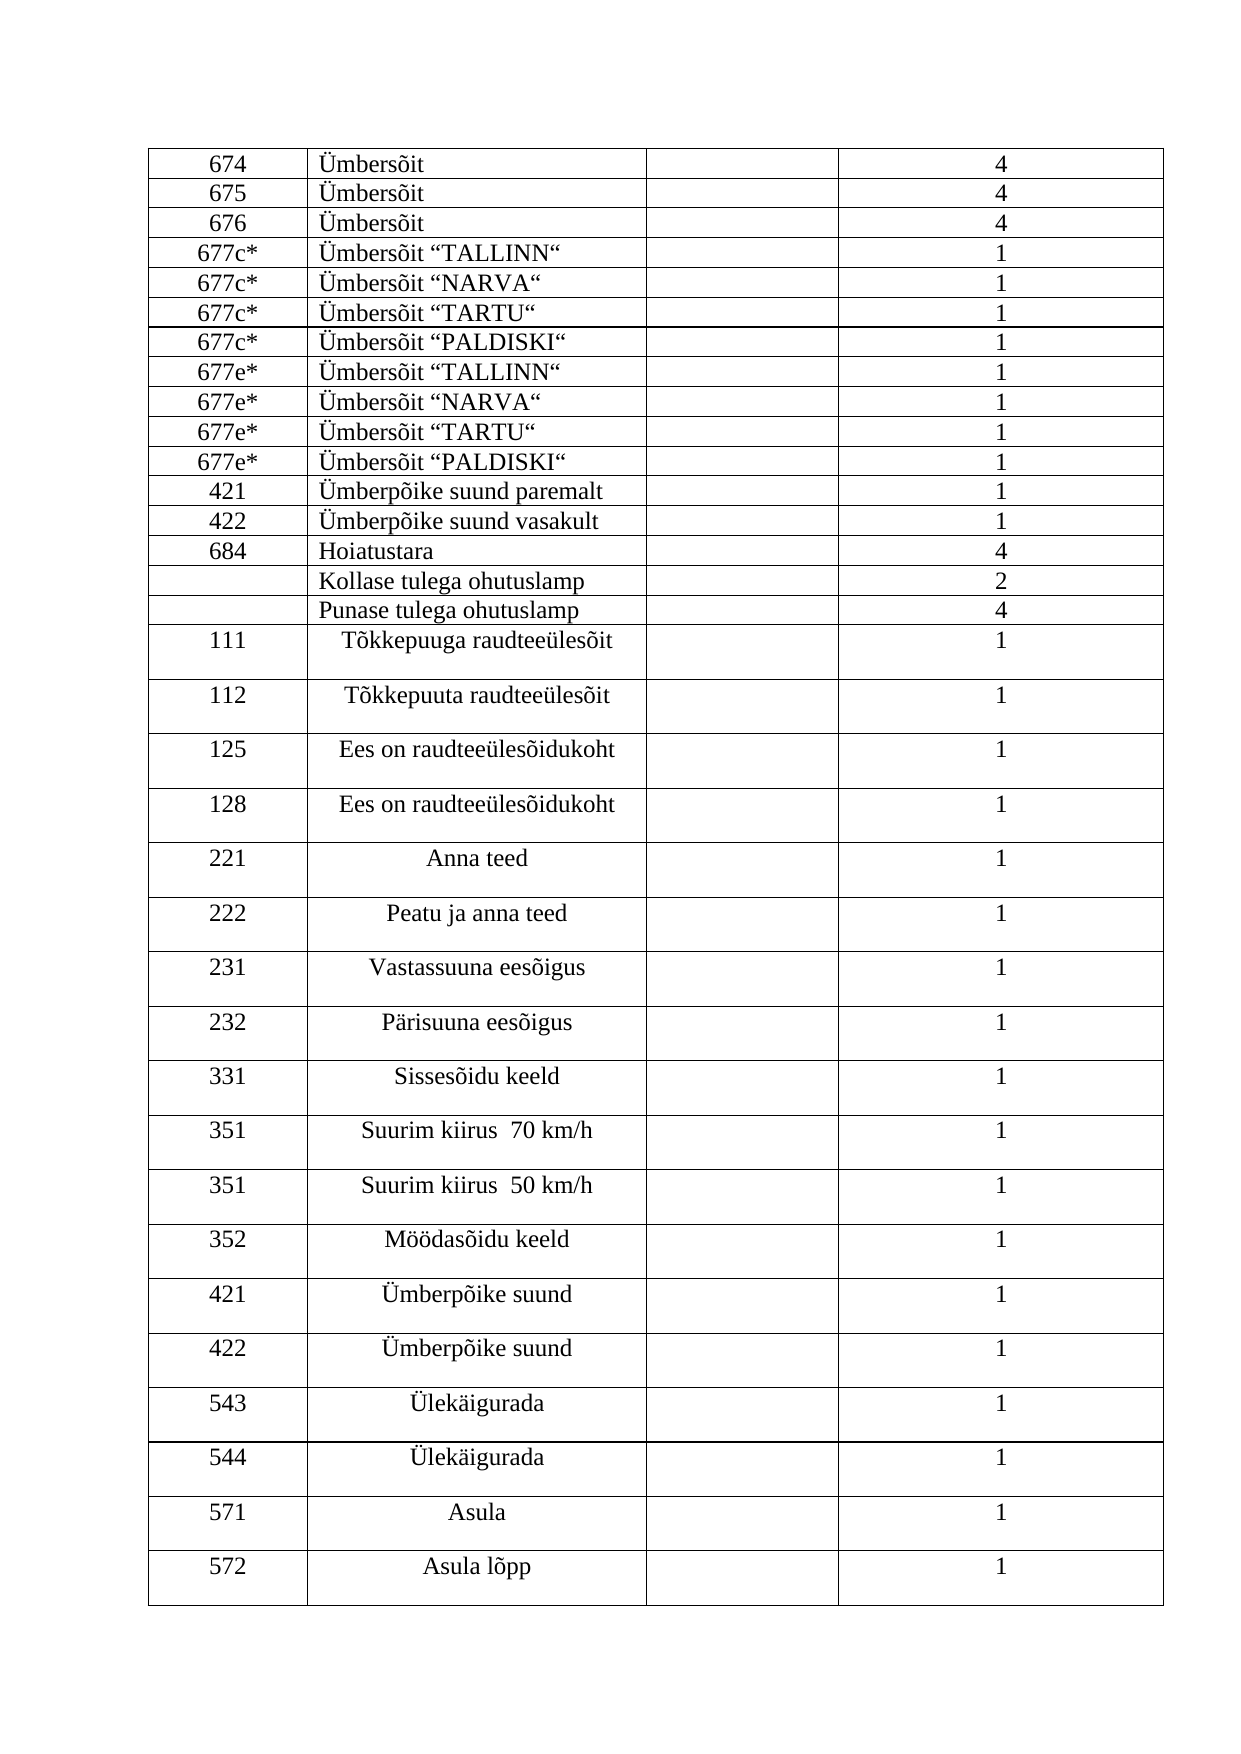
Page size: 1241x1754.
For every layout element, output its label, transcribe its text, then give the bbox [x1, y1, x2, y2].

table_cell Hoiatustara [308, 536, 646, 565]
table_cell [647, 1443, 838, 1496]
table_cell Ümberpõike suund paremalt [308, 476, 646, 505]
table_cell 1 [839, 789, 1163, 842]
table_cell [647, 417, 838, 446]
table_cell [647, 298, 838, 326]
table_cell [647, 238, 838, 267]
table_cell 1 [839, 417, 1163, 446]
table_cell Ees on raudteeülesõidukoht [308, 789, 646, 842]
table_cell [647, 387, 838, 416]
table_cell 677c* [149, 268, 307, 297]
table_cell Ümbersõit “NARVA“ [308, 268, 646, 297]
table_cell 232 [149, 1007, 307, 1060]
table_cell 1 [839, 328, 1163, 356]
table_cell 125 [149, 734, 307, 788]
table_cell 1 [839, 1225, 1163, 1278]
table_cell Ümbersõit “PALDISKI“ [308, 447, 646, 475]
table_cell 677c* [149, 298, 307, 326]
table_cell [647, 268, 838, 297]
table_cell Ümberpõike suund [308, 1279, 646, 1332]
table_cell 572 [149, 1551, 307, 1605]
table_cell [647, 1388, 838, 1441]
table_cell 1 [839, 1334, 1163, 1387]
table_cell 677c* [149, 328, 307, 356]
table_cell Pärisuuna eesõigus [308, 1007, 646, 1060]
table_cell Ümbersõit [308, 179, 646, 207]
table_cell 4 [839, 596, 1163, 624]
table_cell 1 [839, 238, 1163, 267]
table_cell [647, 734, 838, 788]
table_cell Ümbersõit “TALLINN“ [308, 357, 646, 386]
table_cell 1 [839, 625, 1163, 679]
table_cell Kollase tulega ohutuslamp [308, 566, 646, 594]
table_cell 1 [839, 1116, 1163, 1169]
table_cell [647, 898, 838, 951]
table_cell Asula [308, 1497, 646, 1550]
table_cell 4 [839, 149, 1163, 177]
table_cell [647, 208, 838, 237]
table_cell [647, 506, 838, 535]
table_cell [647, 680, 838, 733]
table_cell 1 [839, 476, 1163, 505]
table_cell [647, 1225, 838, 1278]
table_cell [647, 1116, 838, 1169]
table_cell 112 [149, 680, 307, 733]
table_cell 1 [839, 387, 1163, 416]
table_cell [647, 625, 838, 679]
table_cell Ümbersõit “PALDISKI“ [308, 328, 646, 356]
table_cell [647, 1061, 838, 1114]
table_cell 422 [149, 1334, 307, 1387]
table_cell 677e* [149, 357, 307, 386]
table_cell Ümbersõit “TALLINN“ [308, 238, 646, 267]
table_cell 1 [839, 734, 1163, 788]
table_cell 4 [839, 179, 1163, 207]
table_cell 677e* [149, 447, 307, 475]
table_cell 544 [149, 1443, 307, 1496]
table_cell Ümbersõit “TARTU“ [308, 298, 646, 326]
table_cell 1 [839, 268, 1163, 297]
table_cell [647, 843, 838, 897]
table_cell 331 [149, 1061, 307, 1114]
table_cell Sissesõidu keeld [308, 1061, 646, 1114]
table_cell Ümbersõit [308, 208, 646, 237]
table_cell [647, 179, 838, 207]
table_cell 1 [839, 952, 1163, 1006]
table_cell Ümberpõike suund vasakult [308, 506, 646, 535]
table_cell 677e* [149, 387, 307, 416]
table_cell 111 [149, 625, 307, 679]
table_cell [647, 789, 838, 842]
table_cell [647, 328, 838, 356]
table_cell 675 [149, 179, 307, 207]
table_cell Tõkkepuuta raudteeülesõit [308, 680, 646, 733]
table_cell 4 [839, 208, 1163, 237]
table_cell 128 [149, 789, 307, 842]
table_cell [647, 566, 838, 594]
table_cell Ülekäigurada [308, 1443, 646, 1496]
table_cell Tõkkepuuga raudteeülesõit [308, 625, 646, 679]
table_cell 1 [839, 1061, 1163, 1114]
table_cell [647, 596, 838, 624]
table_cell 674 [149, 149, 307, 177]
table_cell 221 [149, 843, 307, 897]
table_cell 1 [839, 447, 1163, 475]
table_cell 1 [839, 1443, 1163, 1496]
table_cell [647, 149, 838, 177]
table_cell 677e* [149, 417, 307, 446]
table_cell 1 [839, 1497, 1163, 1550]
table_cell Ülekäigurada [308, 1388, 646, 1441]
table_cell 571 [149, 1497, 307, 1550]
table_cell [647, 357, 838, 386]
table_cell 1 [839, 1007, 1163, 1060]
table_cell [149, 596, 307, 624]
table_cell 4 [839, 536, 1163, 565]
table_cell 676 [149, 208, 307, 237]
table_cell 351 [149, 1170, 307, 1223]
table_cell [647, 1334, 838, 1387]
table_cell [647, 536, 838, 565]
table_cell 1 [839, 1551, 1163, 1605]
table_cell [647, 1551, 838, 1605]
table_cell 1 [839, 506, 1163, 535]
table_cell 351 [149, 1116, 307, 1169]
table_cell 1 [839, 1279, 1163, 1332]
table_cell [149, 566, 307, 594]
table_cell 684 [149, 536, 307, 565]
table_cell 421 [149, 476, 307, 505]
table_cell Punase tulega ohutuslamp [308, 596, 646, 624]
table_cell Ümbersõit [308, 149, 646, 177]
table_cell [647, 952, 838, 1006]
table_cell 1 [839, 298, 1163, 326]
table_cell Asula lõpp [308, 1551, 646, 1605]
table_cell Ümberpõike suund [308, 1334, 646, 1387]
table_cell [647, 447, 838, 475]
table_cell 421 [149, 1279, 307, 1332]
table_cell Ees on raudteeülesõidukoht [308, 734, 646, 788]
table_cell 1 [839, 898, 1163, 951]
table_cell 222 [149, 898, 307, 951]
table_cell Möödasõidu keeld [308, 1225, 646, 1278]
table_cell [647, 1170, 838, 1223]
table_cell Ümbersõit “TARTU“ [308, 417, 646, 446]
table_cell 543 [149, 1388, 307, 1441]
table_cell 2 [839, 566, 1163, 594]
table_cell Ümbersõit “NARVA“ [308, 387, 646, 416]
table_cell 1 [839, 1170, 1163, 1223]
table_cell 1 [839, 1388, 1163, 1441]
table_cell Suurim kiirus 70 km/h [308, 1116, 646, 1169]
table_cell 352 [149, 1225, 307, 1278]
table_cell Peatu ja anna teed [308, 898, 646, 951]
table_cell 422 [149, 506, 307, 535]
table_cell [647, 476, 838, 505]
table_cell [647, 1007, 838, 1060]
table_cell Vastassuuna eesõigus [308, 952, 646, 1006]
table_cell [647, 1497, 838, 1550]
table_cell 1 [839, 680, 1163, 733]
table_cell 1 [839, 357, 1163, 386]
table_cell 231 [149, 952, 307, 1006]
table_cell [647, 1279, 838, 1332]
table_cell Anna teed [308, 843, 646, 897]
table_cell 677c* [149, 238, 307, 267]
table_cell 1 [839, 843, 1163, 897]
table_cell Suurim kiirus 50 km/h [308, 1170, 646, 1223]
